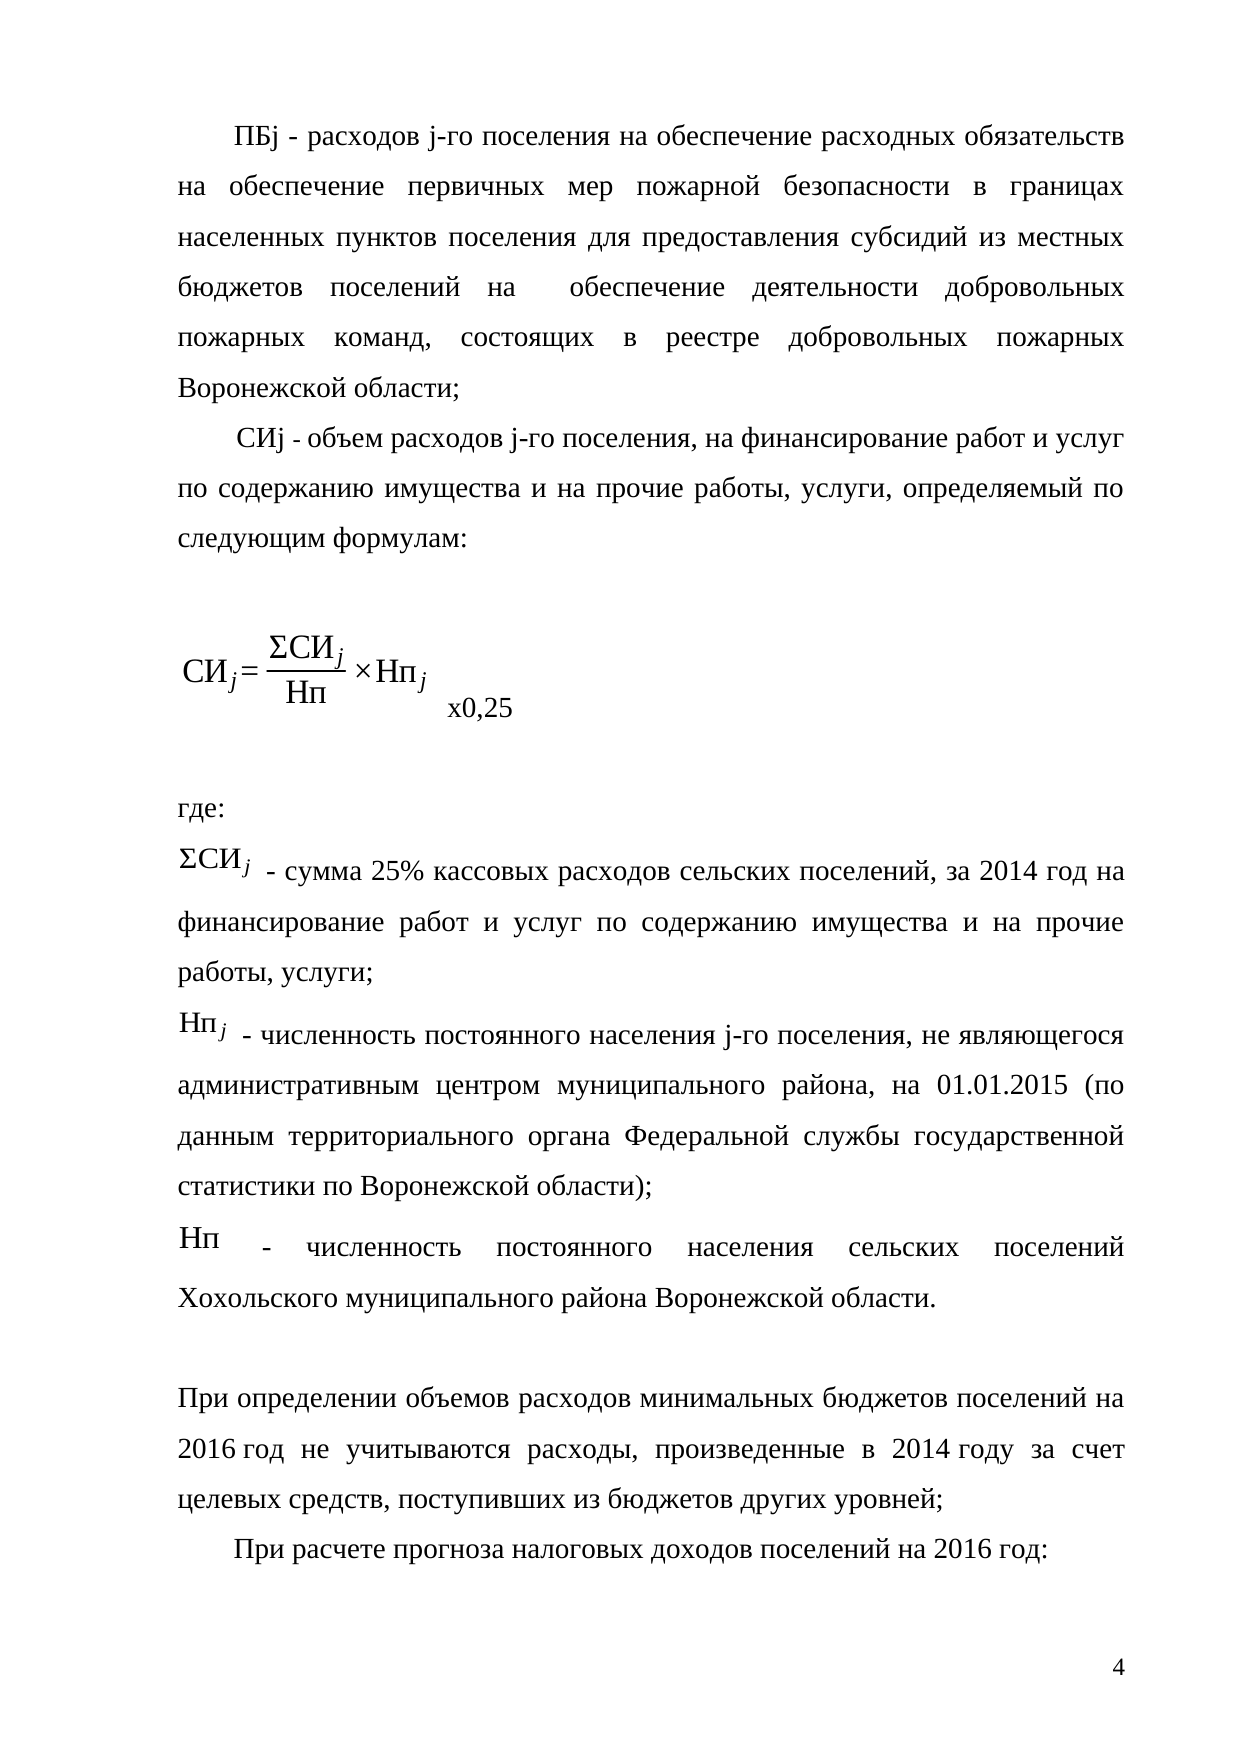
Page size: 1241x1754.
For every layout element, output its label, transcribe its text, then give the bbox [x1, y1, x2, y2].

text - численность постоянного населения j-го поселения, не являющегося административным центром муниципального района, на 01.01.2015 (по данным территориального органа Федеральной службы государственной статистики по Воронежской области); [177, 1004, 1125, 1202]
text СИj - объем расходов j-го поселения, на финансирование работ и услуг по содержанию имущества и на прочие работы, услуги, определяемый по следующим формулам: [177, 420, 1125, 554]
text При расчете прогноза налоговых доходов поселений на 2016 год: [177, 1531, 1125, 1565]
text При определении объемов расходов минимальных бюджетов поселений на 2016 год не учитываются расходы, произведенные в 2014 году за счет целевых средств, поступивших из бюджетов других уровней; [177, 1380, 1125, 1514]
text х0,25 [177, 621, 1125, 723]
text ПБj - расходов j-го поселения на обеспечение расходных обязательств на обеспечение первичных мер пожарной безопасности в границах населенных пунктов поселения для предоставления субсидий из местных бюджетов поселений на обеспечение деятельности добровольных пожарных команд, состоящих в реестре добровольных пожарных Воронежской области; [177, 118, 1125, 403]
text - численность постоянного населения сельских поселений Хохольского муниципального района Воронежской области. [177, 1218, 1125, 1313]
text где: [177, 790, 1125, 824]
text - сумма 25% кассовых расходов сельских поселений, за 2014 год на финансирование работ и услуг по содержанию имущества и на прочие работы, услуги; [177, 841, 1125, 988]
